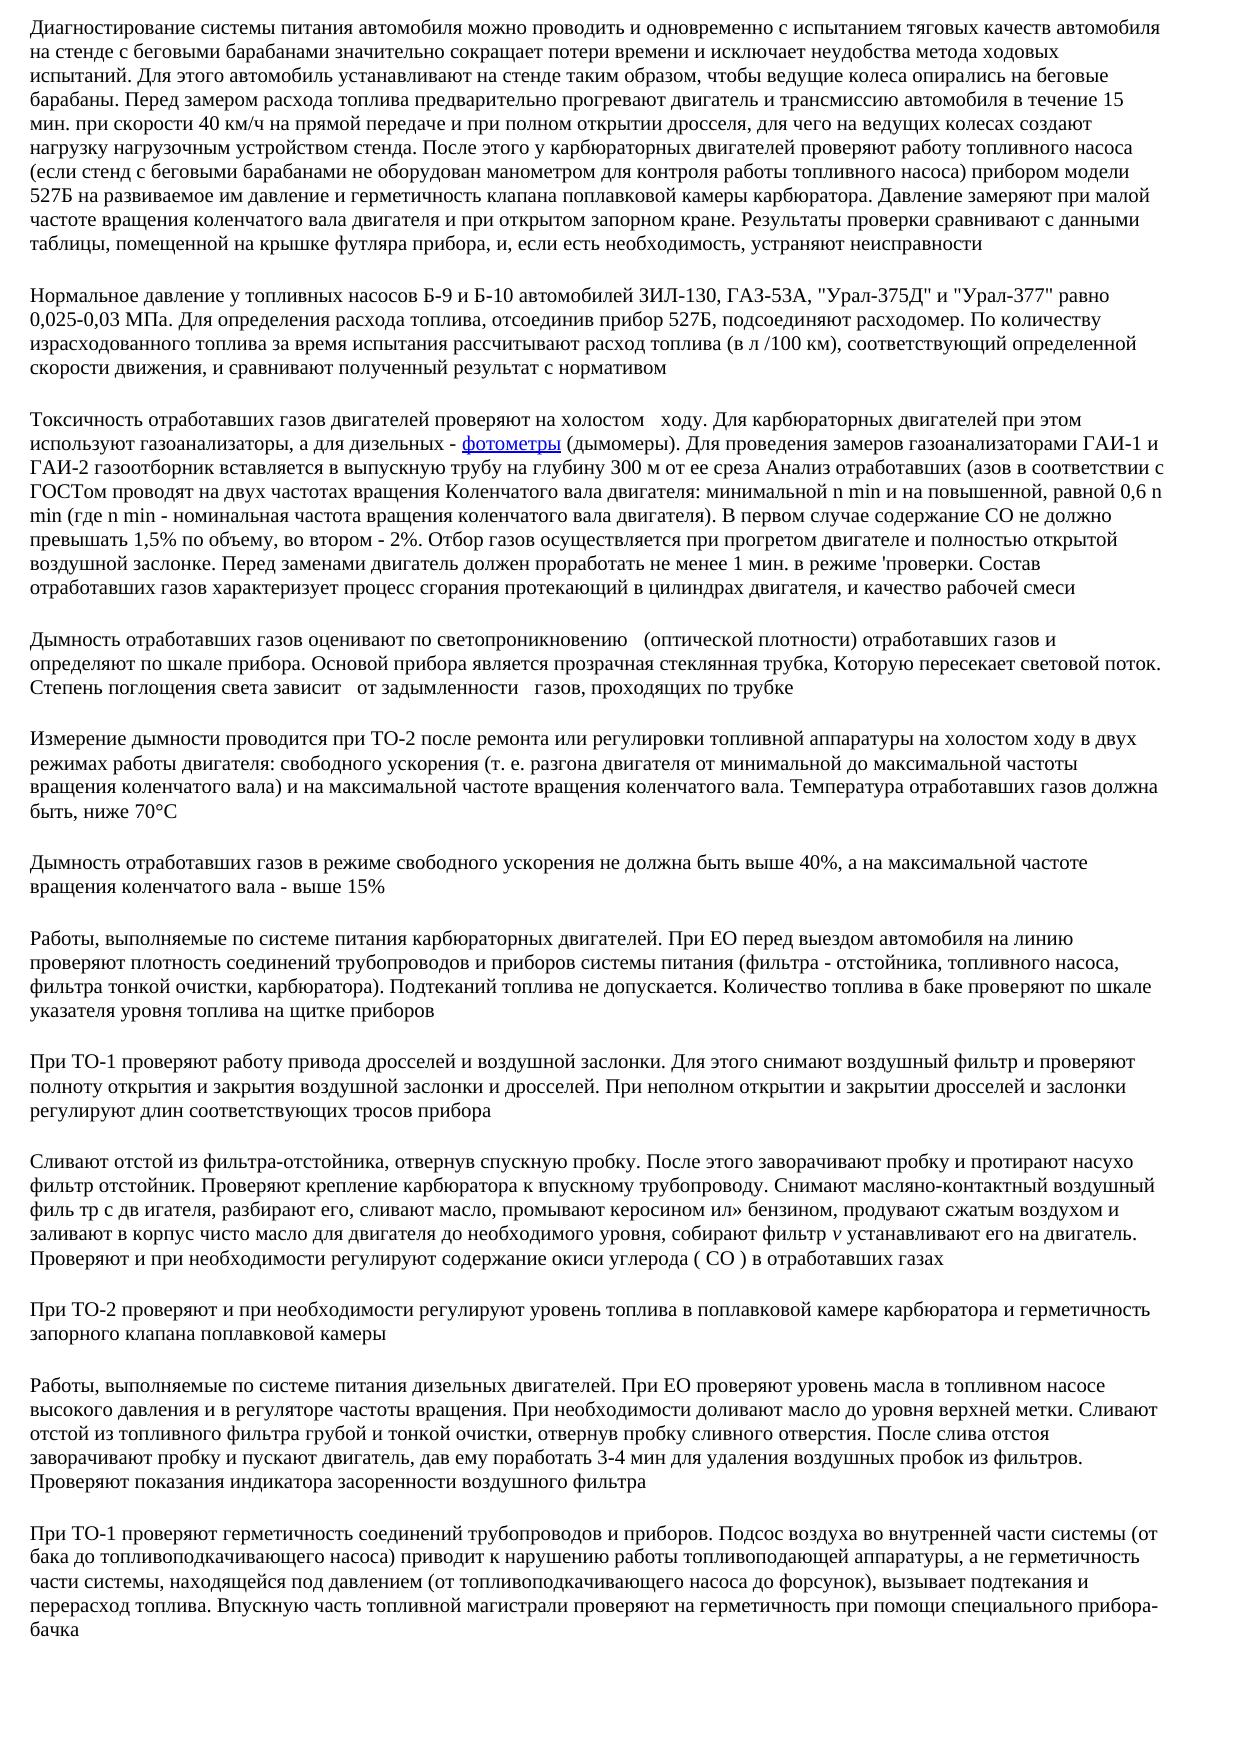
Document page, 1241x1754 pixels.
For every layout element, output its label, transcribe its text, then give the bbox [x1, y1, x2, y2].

text Дымность отработавших газов в режиме свободного ускорения не должна быть выше 40%, а на максимальной частоте вращения коленчатого вала - выше 15% [29, 850, 1167, 898]
text Работы, выполняемые по системе питания карбюраторных двигателей. При ЕО перед выездом автомобиля на линию проверяют плотность соединений трубопроводов и приборов системы питания (фильтра - отстойника, топливного насоса, фильтра тонкой очистки, карбюратора). Подтеканий топлива не допускается. Количество топлива в баке проверяют по шкале указателя уровня топлива на щитке приборов [29, 926, 1167, 1022]
text Диагностирование системы питания автомобиля можно проводить и одновременно с испытанием тяговых качеств автомобиля на стенде с беговыми барабанами значительно сокращает потери времени и исключает неудобства метода ходовых испытаний. Для этого автомобиль устанавливают на стенде таким образом, чтобы ведущие колеса опирались на беговые барабаны. Перед замером расхода топлива предварительно прогревают двигатель и трансмиссию автомобиля в течение 15 мин. при скорости 40 км/ч на прямой передаче и при полном открытии дросселя, для чего на ведущих колесах создают нагрузку нагрузочным устройством стенда. После этого у карбюраторных двигателей проверяют работу топливного насоса (если стенд с беговыми барабанами не оборудован манометром для контроля работы топливного насоса) прибором модели 527Б на развиваемое им давление и герметичность клапана поплавковой камеры карбюратора. Давление замеряют при малой частоте вращения коленчатого вала двигателя и при открытом запорном кране. Результаты проверки сравнивают с данными таблицы, помещенной на крышке футляра прибора, и, если есть необходимость, устраняют неисправности [29, 15, 1167, 255]
text Токсичность отработавших газов двигателей проверяют на холостом ходу. Для карбюраторных двигателей при этом используют газоанализаторы, а для дизельных - фотометры (дымомеры). Для проведения замеров газоанализаторами ГАИ-1 и ГАИ-2 газоотборник вставляется в выпускную трубу на глубину 300 м от ее среза Анализ отработавших (азов в соответствии с ГОСТом проводят на двух частотах вращения Коленчатого вала двигателя: минимальной n min и на повышенной, равной 0,6 n min (где n min - номинальная частота вращения коленчатого вала двигателя). В первом случае содержание СО не должно превышать 1,5% по объему, во втором - 2%. Отбор газов осуществляется при прогретом двигателе и полностью открытой воздушной заслонке. Перед заменами двигатель должен проработать не менее 1 мин. в режиме 'проверки. Состав отработавших газов характеризует процесс сгорания протекающий в цилиндрах двигателя, и качество рабочей смеси [29, 407, 1167, 599]
text Нормальное давление у топливных насосов Б-9 и Б-10 автомобилей ЗИЛ-130, ГАЗ-53А, "Урал-375Д" и "Урал-377" равно 0,025-0,03 МПа. Для определения расхода топлива, отсоединив прибор 527Б, подсоединяют расходомер. По количеству израсходованного топлива за время испытания рассчитывают расход топлива (в л /100 км), соответствующий определенной скорости движения, и сравнивают полученный результат с нормативом [29, 283, 1167, 379]
text Дымность отработавших газов оценивают по светопроникновению (оптической плотности) отработавших газов и определяют по шкале прибора. Основой прибора является прозрачная стеклянная трубка, Которую пересекает световой поток. Степень поглощения света зависит от задымленности газов, проходящих по трубке [29, 627, 1167, 699]
text При ТО-1 проверяют работу привода дросселей и воздушной заслонки. Для этого снимают воздушный фильтр и проверяют полноту открытия и закрытия воздушной заслонки и дросселей. При неполном открытии и закрытии дросселей и заслонки регулируют длин соответствующих тросов прибора [29, 1049, 1167, 1122]
text Измерение дымности проводится при ТО-2 после ремонта или регулировки топливной аппаратуры на холостом ходу в двух режимах работы двигателя: свободного ускорения (т. е. разгона двигателя от минимальной до максимальной частоты вращения коленчатого вала) и на максимальной частоте вращения коленчатого вала. Температура отработавших газов должна быть, ниже 70°С [29, 726, 1167, 823]
text При ТО-1 проверяют герметичность соединений трубопроводов и приборов. Подсос воздуха во внутренней части системы (от бака до топливоподкачивающего насоса) приводит к нарушению работы топливоподающей аппаратуры, а не герметичность части системы, находящейся под давлением (от топливоподкачивающего насоса до форсунок), вызывает подтекания и перерасход топлива. Впускную часть топливной магистрали проверяют на герметичность при помощи специального прибора-бачка [29, 1520, 1167, 1641]
text Сливают отстой из фильтра-отстойника, отвернув спускную пробку. После этого заворачивают пробку и протирают насухо фильтр отстойник. Проверяют крепление карбюратора к впускному трубопроводу. Снимают масляно-контактный воздушный филь тр с дв игателя, разбирают его, сливают масло, промывают керосином ил» бензином, продувают сжатым воздухом и заливают в корпус чисто масло для двигателя до необходимого уровня, собирают фильтр v устанавливают его на двигатель. Проверяют и при необходимости регулируют содержание окиси углерода ( СО ) в отработавших газах [29, 1149, 1167, 1269]
text Работы, выполняемые по системе питания дизельных двигателей. При ЕО проверяют уровень масла в топливном насосе высокого давления и в регуляторе частоты вращения. При необходимости доливают масло до уровня верхней метки. Сливают отстой из топливного фильтра грубой и тонкой очистки, отвернув пробку сливного отверстия. После слива отстоя заворачивают пробку и пускают двигатель, дав ему поработать 3-4 мин для удаления воздушных пробок из фильтров. Проверяют показания индикатора засоренности воздушного фильтра [29, 1373, 1167, 1493]
text При ТО-2 проверяют и при необходимости регулируют уровень топлива в поплавковой камере карбюратора и герметичность запорного клапана поплавковой камеры [29, 1297, 1167, 1345]
